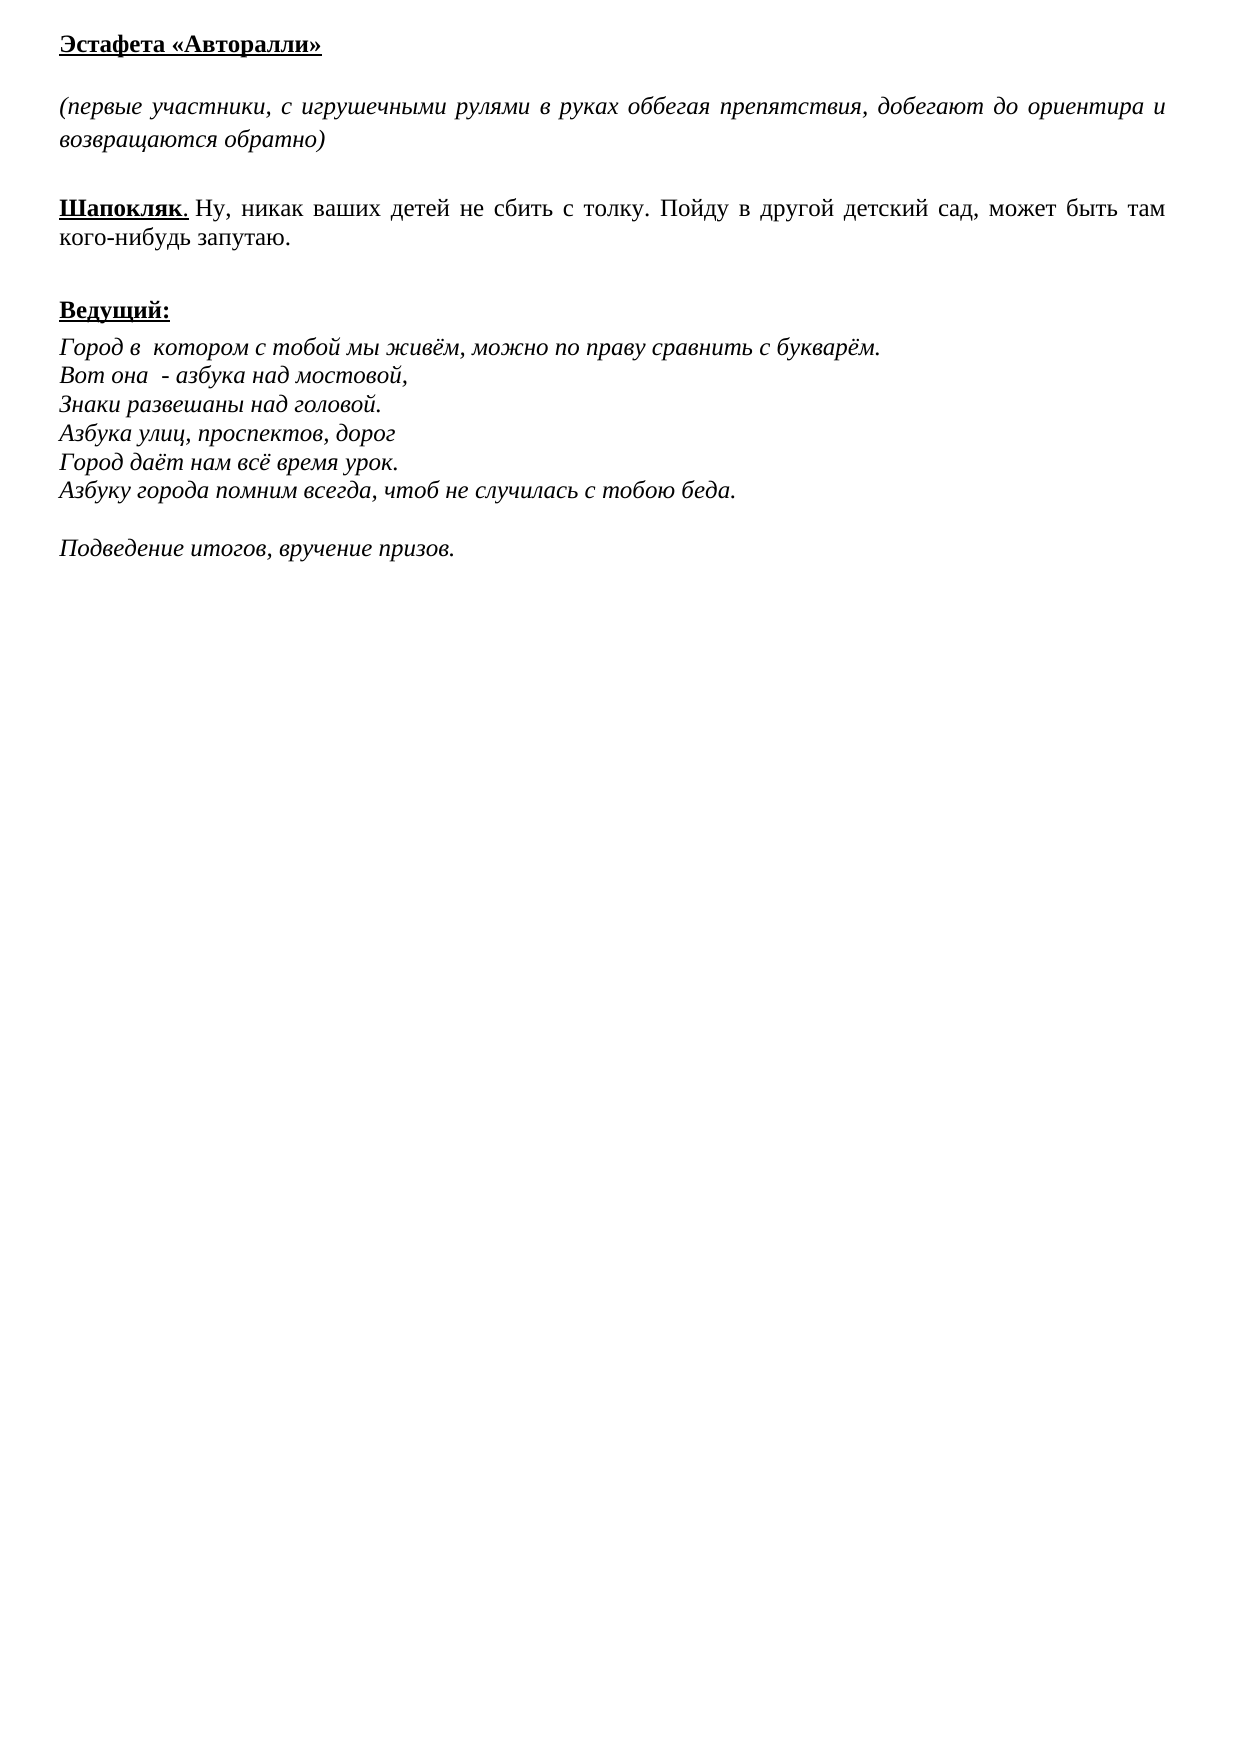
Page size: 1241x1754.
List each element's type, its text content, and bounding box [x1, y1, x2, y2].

text Вот она - азбука над мостовой, [59, 361, 1167, 389]
text Город даёт нам всё время урок. [59, 447, 1167, 476]
text Город в котором с тобой мы живём, можно по праву сравнить с букварём. [59, 332, 1167, 361]
text Ведущий: [59, 295, 1167, 324]
text Шапокляк. Ну, никак ваших детей не сбить с толку. Пойду в другой детский сад, может быть там кого-нибудь запутаю. [59, 193, 1167, 251]
text Эстафета «Авторалли» [59, 29, 1167, 58]
text Азбука улиц, проспектов, дорог [59, 418, 1167, 447]
text Подведение итогов, вручение призов. [59, 533, 1167, 562]
text Знаки развешаны над головой. [59, 389, 1167, 418]
text Азбуку города помним всегда, чтоб не случилась с тобою беда. [59, 476, 1167, 504]
text (первые участники, с игрушечными рулями в руках оббегая препятствия, добегают до ориентира и возвращаются обратно) [59, 87, 1167, 153]
